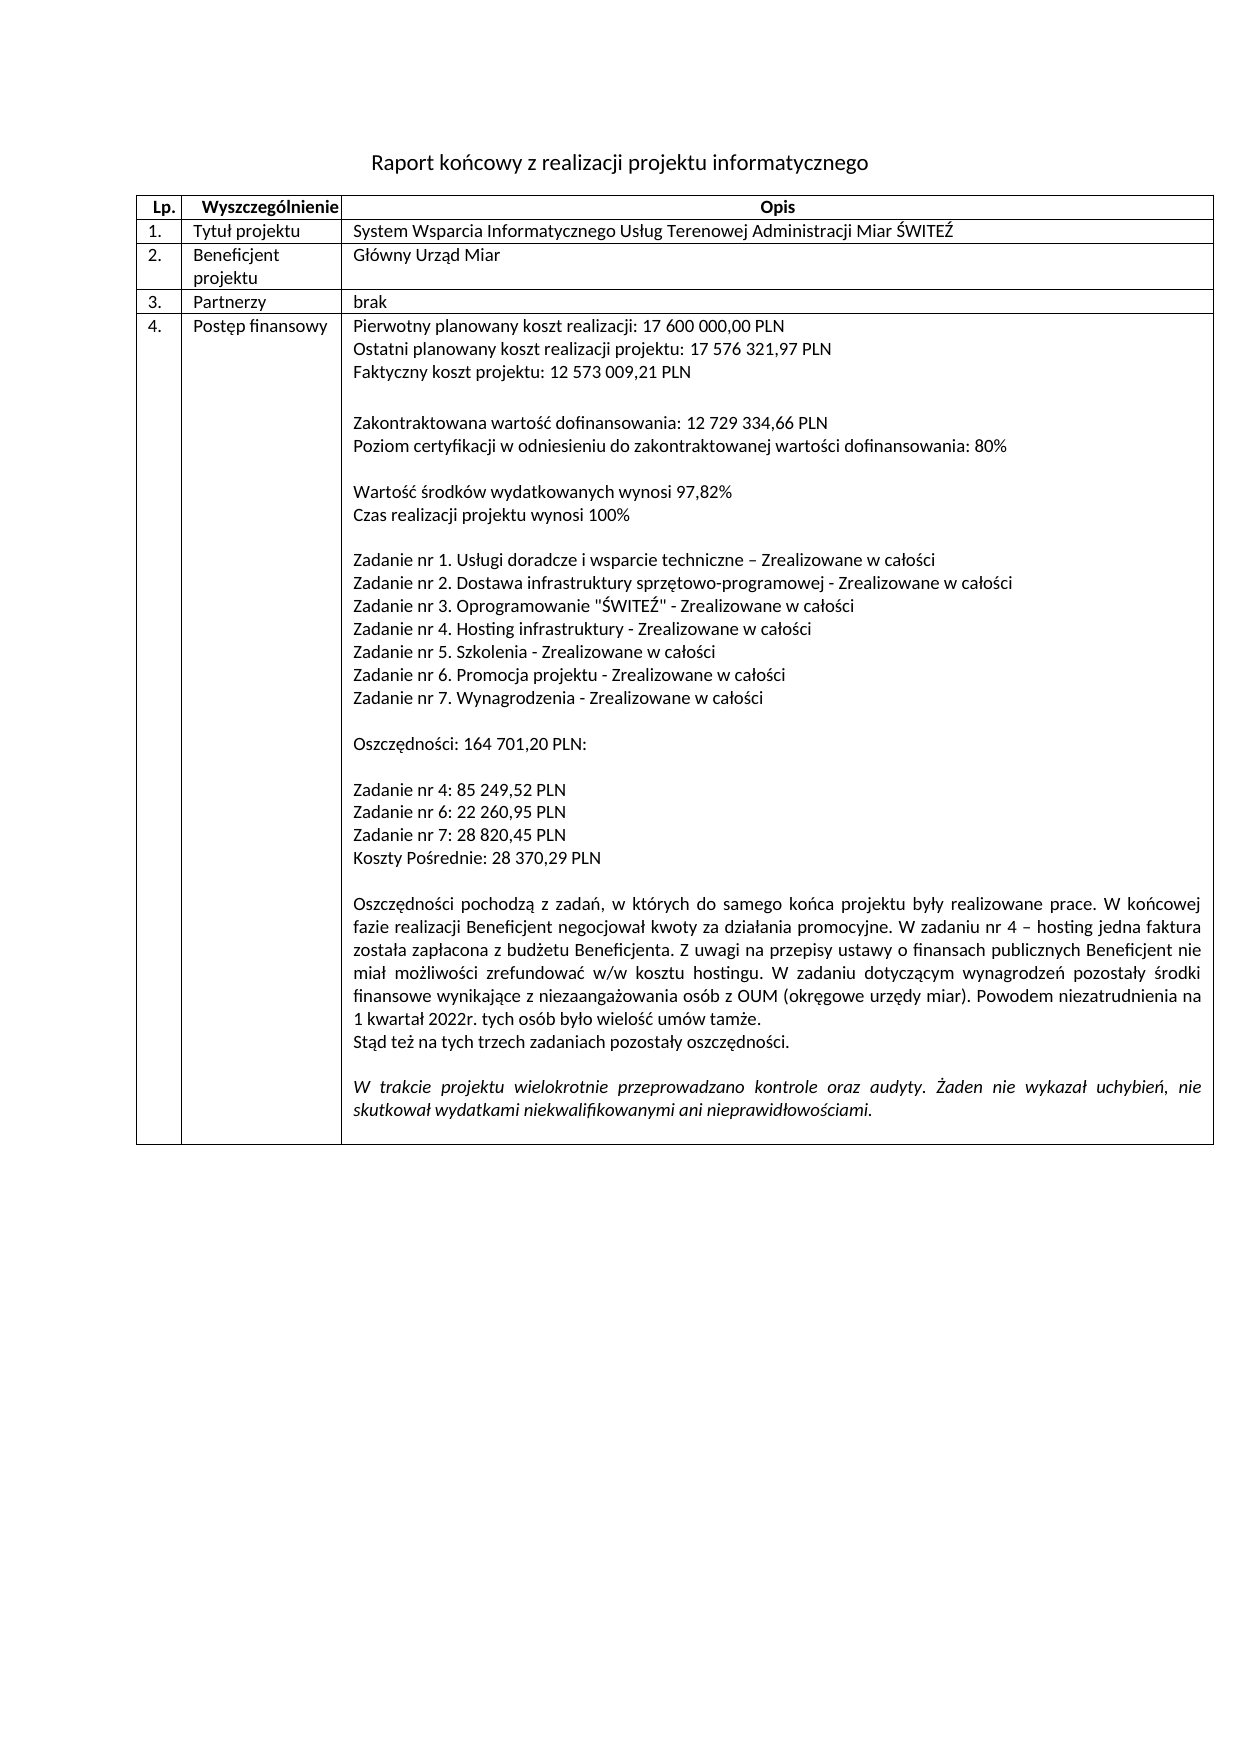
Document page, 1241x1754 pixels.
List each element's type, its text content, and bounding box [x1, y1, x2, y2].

table_cell [137, 220, 181, 242]
table_cell [137, 244, 181, 289]
table_cell Partnerzy [182, 290, 341, 313]
text Raport końcowy z realizacji projektu informatycznego [148, 148, 1093, 176]
table_cell brak [342, 290, 1213, 313]
table_cell Beneficjent projektu [182, 244, 341, 289]
table_cell Główny Urząd Miar [342, 244, 1213, 289]
table_cell Postęp finansowy [182, 314, 341, 1144]
table_header Lp. [137, 196, 181, 218]
table_cell [137, 290, 181, 313]
table_header Wyszczególnienie [182, 196, 341, 218]
table_cell [137, 314, 181, 1144]
table_cell Tytuł projektu [182, 220, 341, 242]
table_header Opis [342, 196, 1213, 218]
table_cell System Wsparcia Informatycznego Usług Terenowej Administracji Miar ŚWITEŹ [342, 220, 1213, 242]
table_cell Pierwotny planowany koszt realizacji: 17 600 000,00 PLN Ostatni planowany koszt realizacji projektu: 17 576 321,97 PLN Faktyczny koszt projektu: 12 573 009,21 PLN Zakontraktowana wartość dofinansowania: 12 729 334,66 PLN Poziom certyfikacji w odniesieniu do zakontraktowanej wartości dofinansowania: 80% Wartość środków wydatkowanych wynosi 97,82% Czas realizacji projektu wynosi 100% Zadanie nr 1. Usługi doradcze i wsparcie techniczne – Zrealizowane w całości Zadanie nr 2. Dostawa infrastruktury sprzętowo-programowej - Zrealizowane w całości Zadanie nr 3. Oprogramowanie "ŚWITEŹ" - Zrealizowane w całości Zadanie nr 4. Hosting infrastruktury - Zrealizowane w całości Zadanie nr 5. Szkolenia - Zrealizowane w całości Zadanie nr 6. Promocja projektu - Zrealizowane w całości Zadanie nr 7. Wynagrodzenia - Zrealizowane w całości Oszczędności: 164 701,20 PLN: Zadanie nr 4: 85 249,52 PLN Zadanie nr 6: 22 260,95 PLN Zadanie nr 7: 28 820,45 PLN Koszty Pośrednie: 28 370,29 PLN Oszczędności pochodzą z zadań, w których do samego końca projektu były realizowane prace. W końcowej fazie realizacji Beneficjent negocjował kwoty za działania promocyjne. W zadaniu nr 4 – hosting jedna faktura została zapłacona z budżetu Beneficjenta. Z uwagi na przepisy ustawy o finansach publicznych Beneficjent nie miał możliwości zrefundować w/w kosztu hostingu. W zadaniu dotyczącym wynagrodzeń pozostały środki finansowe wynikające z niezaangażowania osób z OUM (okręgowe urzędy miar). Powodem niezatrudnienia na 1 kwartał 2022r. tych osób było wielość umów tamże. Stąd też na tych trzech zadaniach pozostały oszczędności. W trakcie projektu wielokrotnie przeprowadzano kontrole oraz audyty. Żaden nie wykazał uchybień, nie skutkował wydatkami niekwalifikowanymi ani nieprawidłowościami. [342, 314, 1213, 1144]
